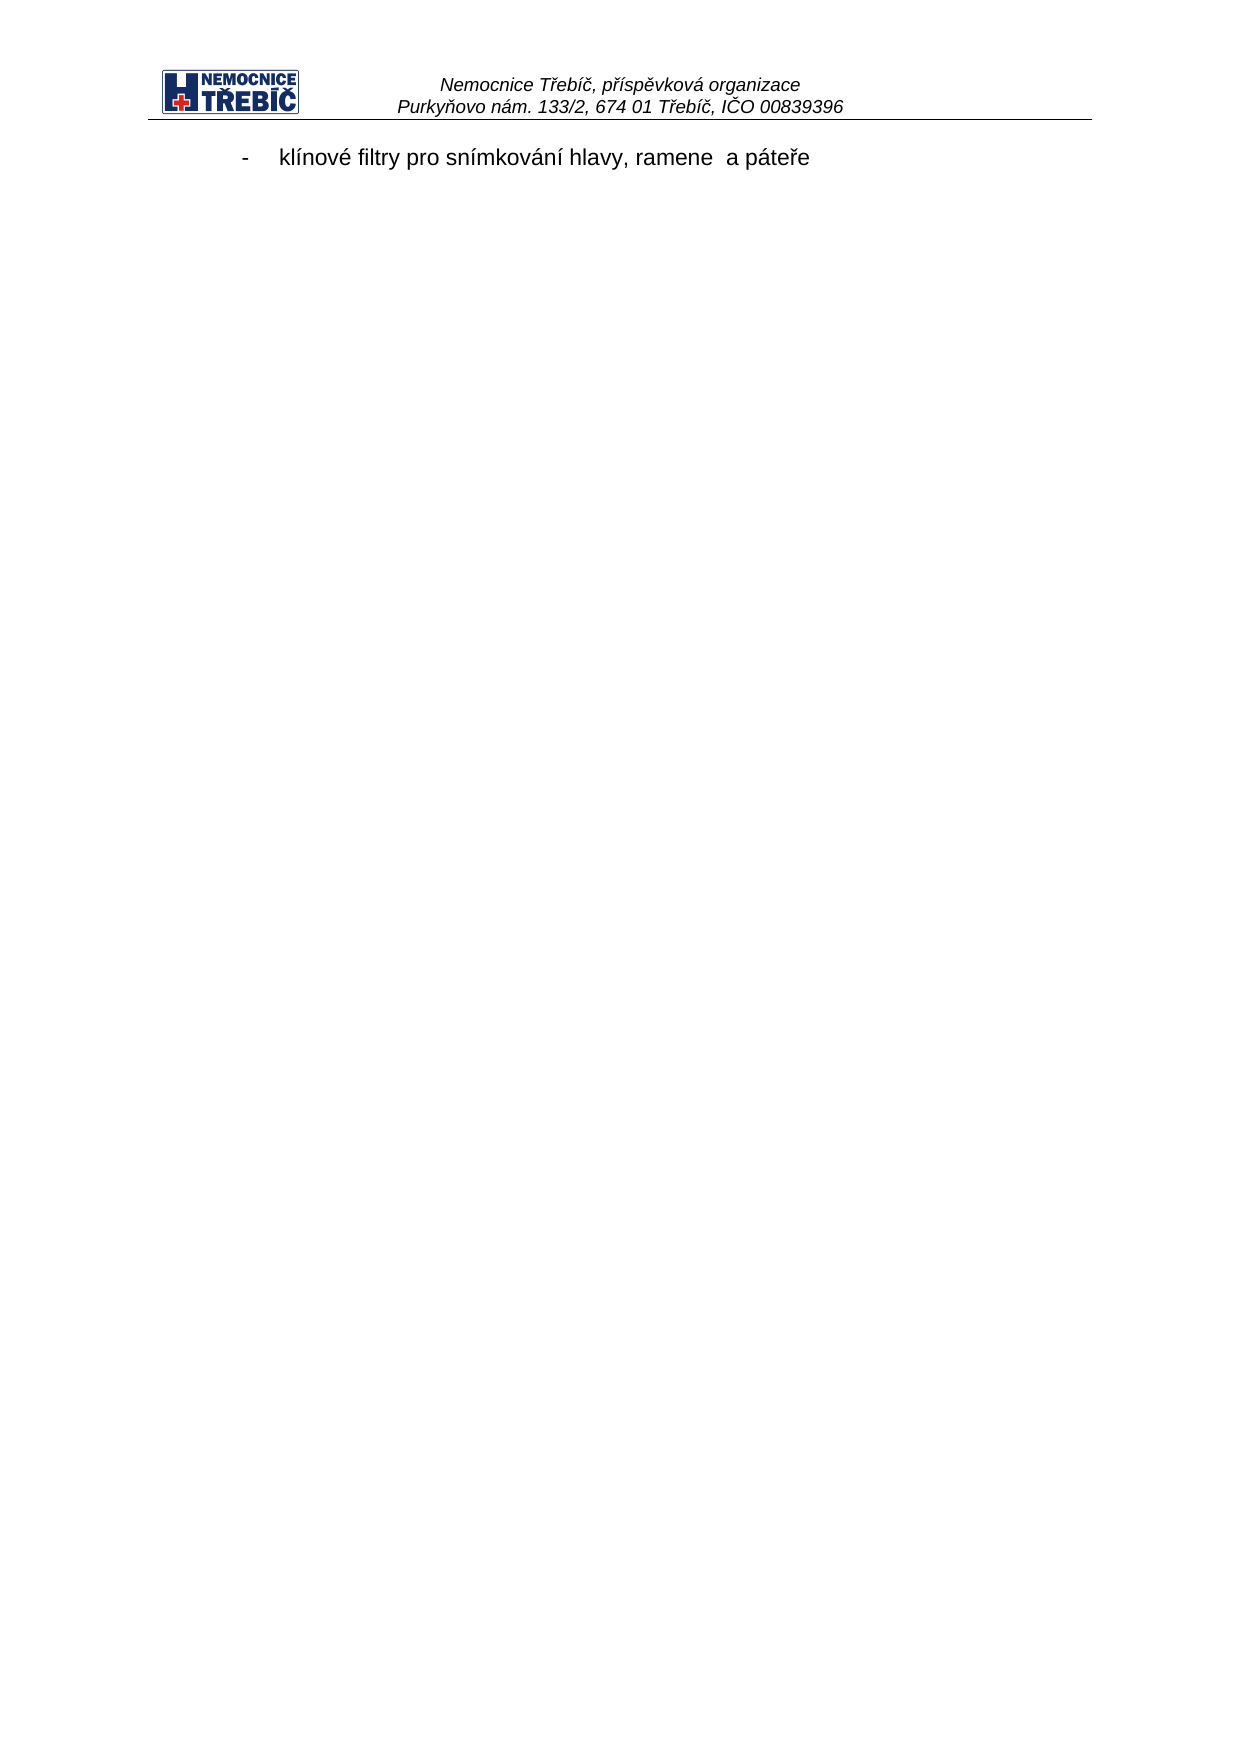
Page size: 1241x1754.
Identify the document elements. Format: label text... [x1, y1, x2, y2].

list klínové filtry pro snímkování hlavy, ramene a páteře [241, 144, 1092, 171]
picture [160, 68, 301, 116]
